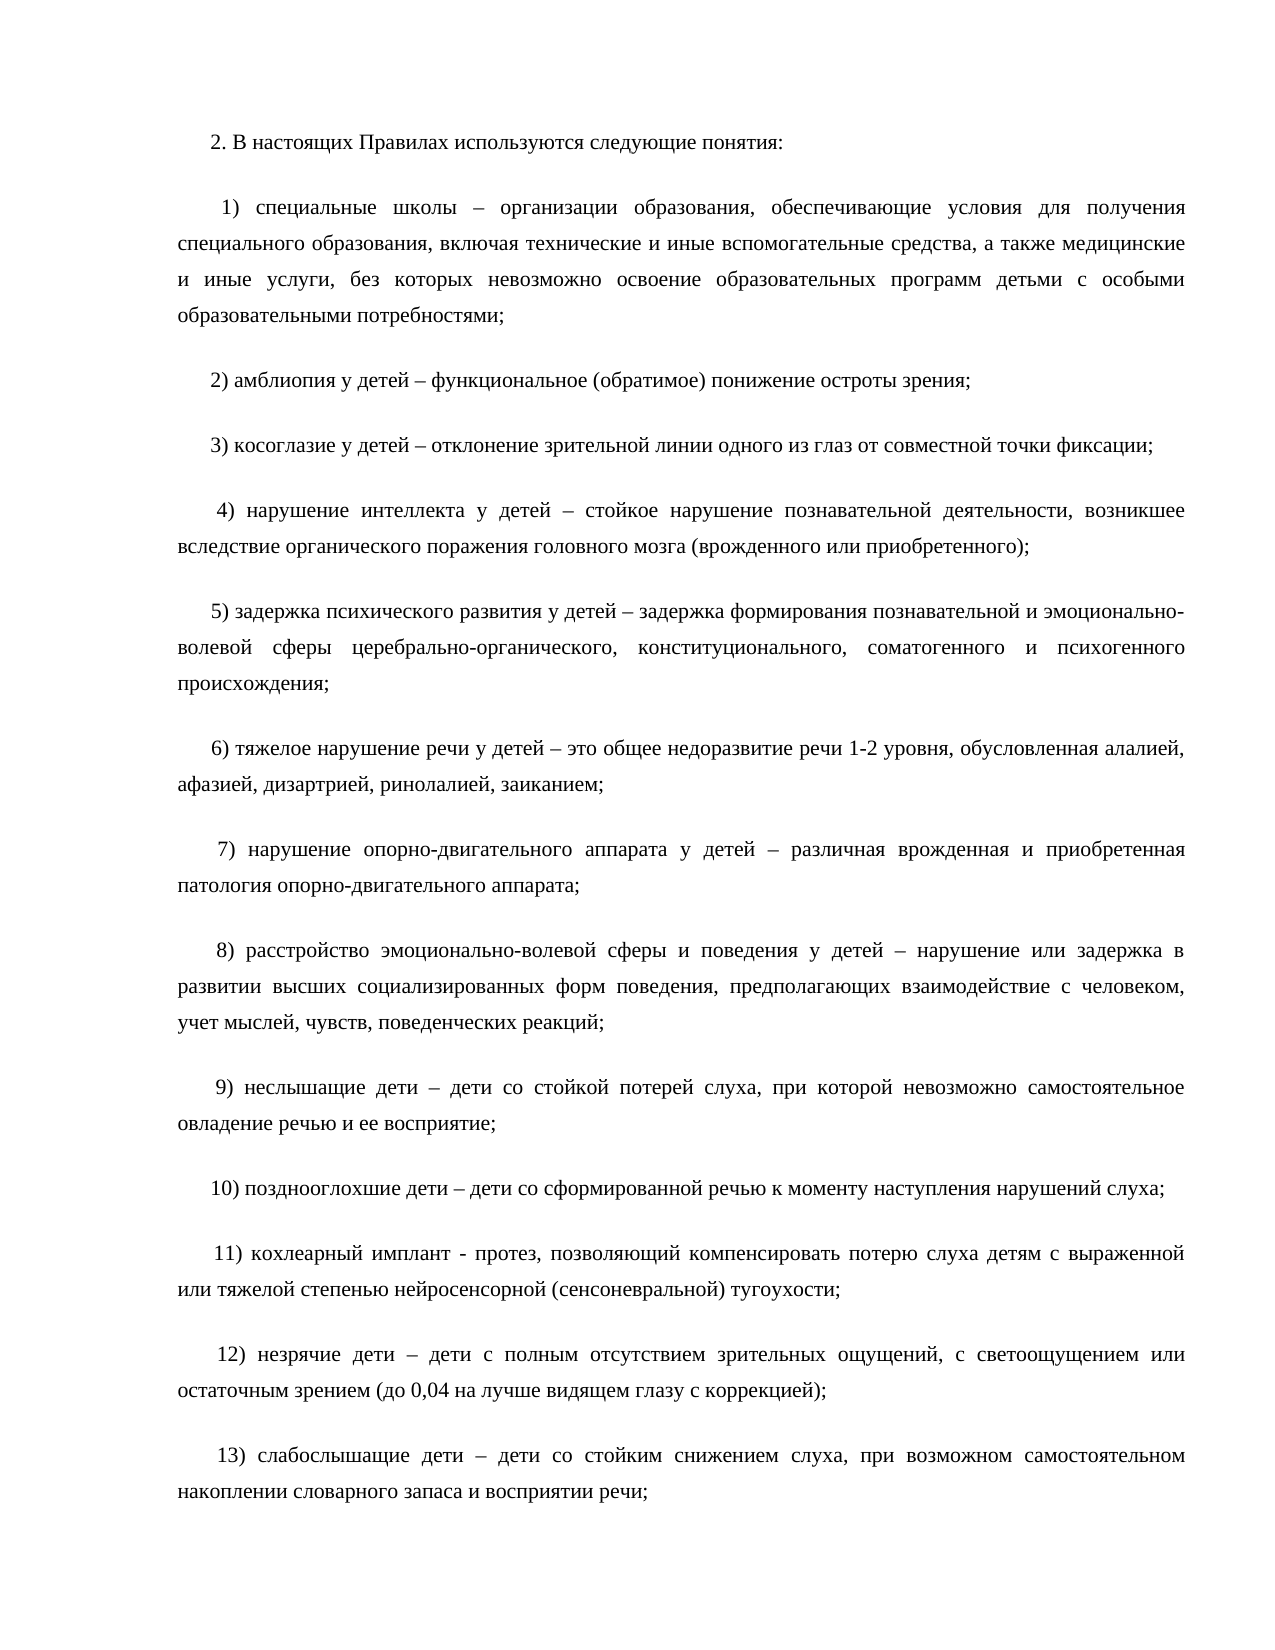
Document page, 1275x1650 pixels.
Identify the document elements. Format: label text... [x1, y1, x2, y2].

text 4) нарушение интеллекта у детей – стойкое нарушение познавательной деятельности, возникшее вследствие органического поражения головного мозга (врожденного или приобретенного); [177, 486, 1186, 558]
text 9) неслышащие дети – дети со стойкой потерей слуха, при которой невозможно самостоятельное овладение речью и ее восприятие; [177, 1063, 1186, 1135]
text 2) амблиопия у детей – функциональное (обратимое) понижение остроты зрения; [177, 356, 1186, 392]
text 12) незрячие дети – дети с полным отсутствием зрительных ощущений, с светоощущением или остаточным зрением (до 0,04 на лучше видящем глазу с коррекцией); [177, 1331, 1186, 1402]
text 7) нарушение опорно-двигательного аппарата у детей – различная врожденная и приобретенная патология опорно-двигательного аппарата; [177, 825, 1186, 897]
text 2. В настоящих Правилах используются следующие понятия: [177, 118, 1186, 154]
text 11) кохлеарный имплант - протез, позволяющий компенсировать потерю слуха детям с выраженной или тяжелой степенью нейросенсорной (сенсоневральной) тугоухости; [177, 1229, 1186, 1301]
text 1) специальные школы – организации образования, обеспечивающие условия для получения специального образования, включая технические и иные вспомогательные средства, а также медицинские и иные услуги, без которых невозможно освоение образовательных программ детьми с особыми образовательными потребностями; [177, 183, 1186, 327]
text 5) задержка психического развития у детей – задержка формирования познавательной и эмоционально-волевой сферы церебрально-органического, конституционального, соматогенного и психогенного происхождения; [177, 587, 1186, 695]
text 3) косоглазие у детей – отклонение зрительной линии одного из глаз от совместной точки фиксации; [177, 421, 1186, 457]
text 10) позднооглохшие дети – дети со сформированной речью к моменту наступления нарушений слуха; [177, 1164, 1186, 1200]
text 8) расстройство эмоционально-волевой сферы и поведения у детей – нарушение или задержка в развитии высших социализированных форм поведения, предполагающих взаимодействие с человеком, учет мыслей, чувств, поведенческих реакций; [177, 926, 1186, 1034]
text 6) тяжелое нарушение речи у детей – это общее недоразвитие речи 1-2 уровня, обусловленная алалией, афазией, дизартрией, ринолалией, заиканием; [177, 724, 1186, 796]
text 13) слабослышащие дети – дети со стойким снижением слуха, при возможном самостоятельном накоплении словарного запаса и восприятии речи; [177, 1432, 1186, 1503]
